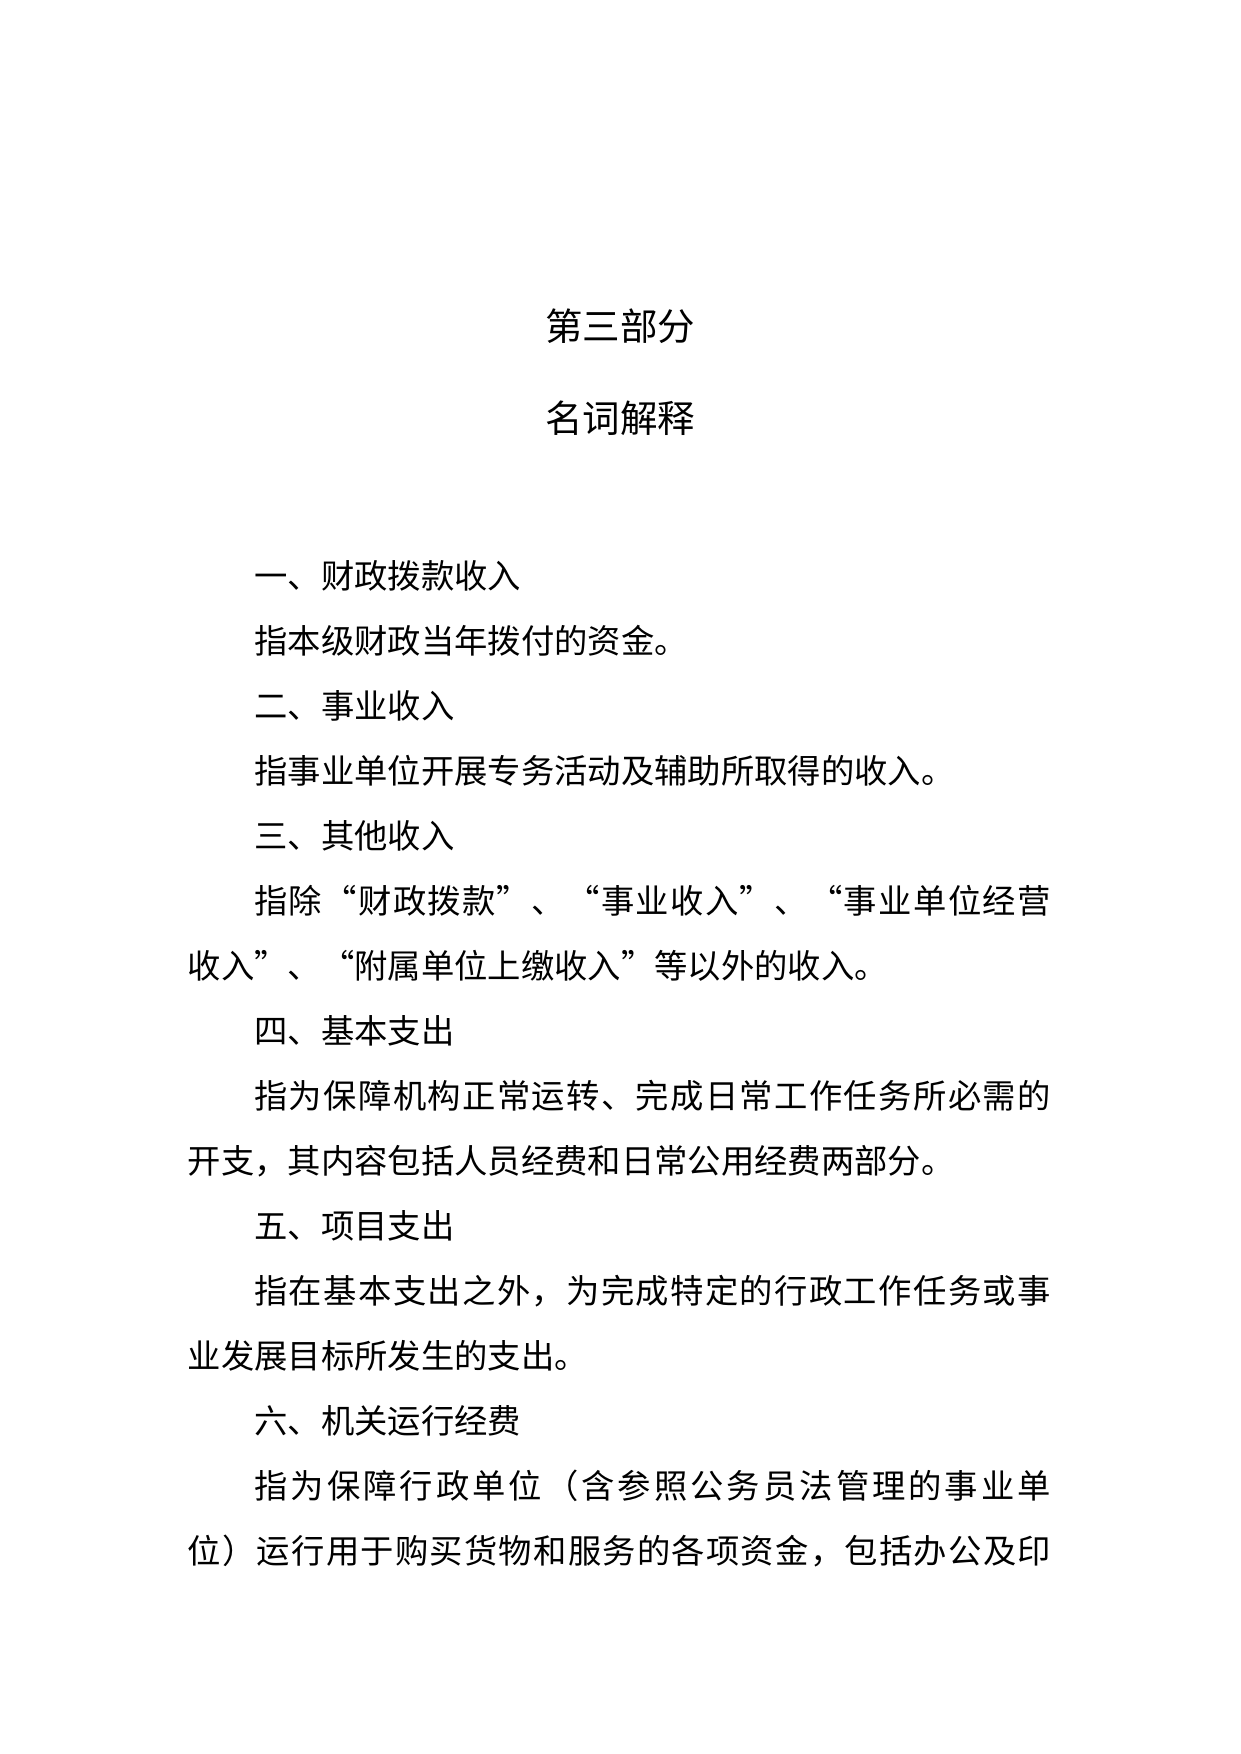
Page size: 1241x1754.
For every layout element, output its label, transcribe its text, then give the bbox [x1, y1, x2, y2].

text 指为保障机构正常运转、完成日常工作任务所必需的开支，其内容包括人员经费和日常公用经费两部分。 [187, 1061, 1053, 1191]
text 一、财政拨款收入 [187, 541, 1053, 606]
text 第三部分 [187, 292, 1053, 357]
text 六、机关运行经费 [187, 1386, 1053, 1451]
text 名词解释 [187, 384, 1053, 449]
text 指本级财政当年拨付的资金。 [187, 606, 1053, 671]
text 四、基本支出 [187, 996, 1053, 1061]
text 三、其他收入 [187, 801, 1053, 866]
text 指除“财政拨款”、“事业收入”、“事业单位经营收入”、“附属单位上缴收入”等以外的收入。 [187, 866, 1053, 996]
text 指事业单位开展专务活动及辅助所取得的收入。 [187, 736, 1053, 801]
text 五、项目支出 [187, 1191, 1053, 1256]
text 指在基本支出之外，为完成特定的行政工作任务或事业发展目标所发生的支出。 [187, 1256, 1053, 1386]
text 二、事业收入 [187, 671, 1053, 736]
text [187, 1451, 1053, 1581]
